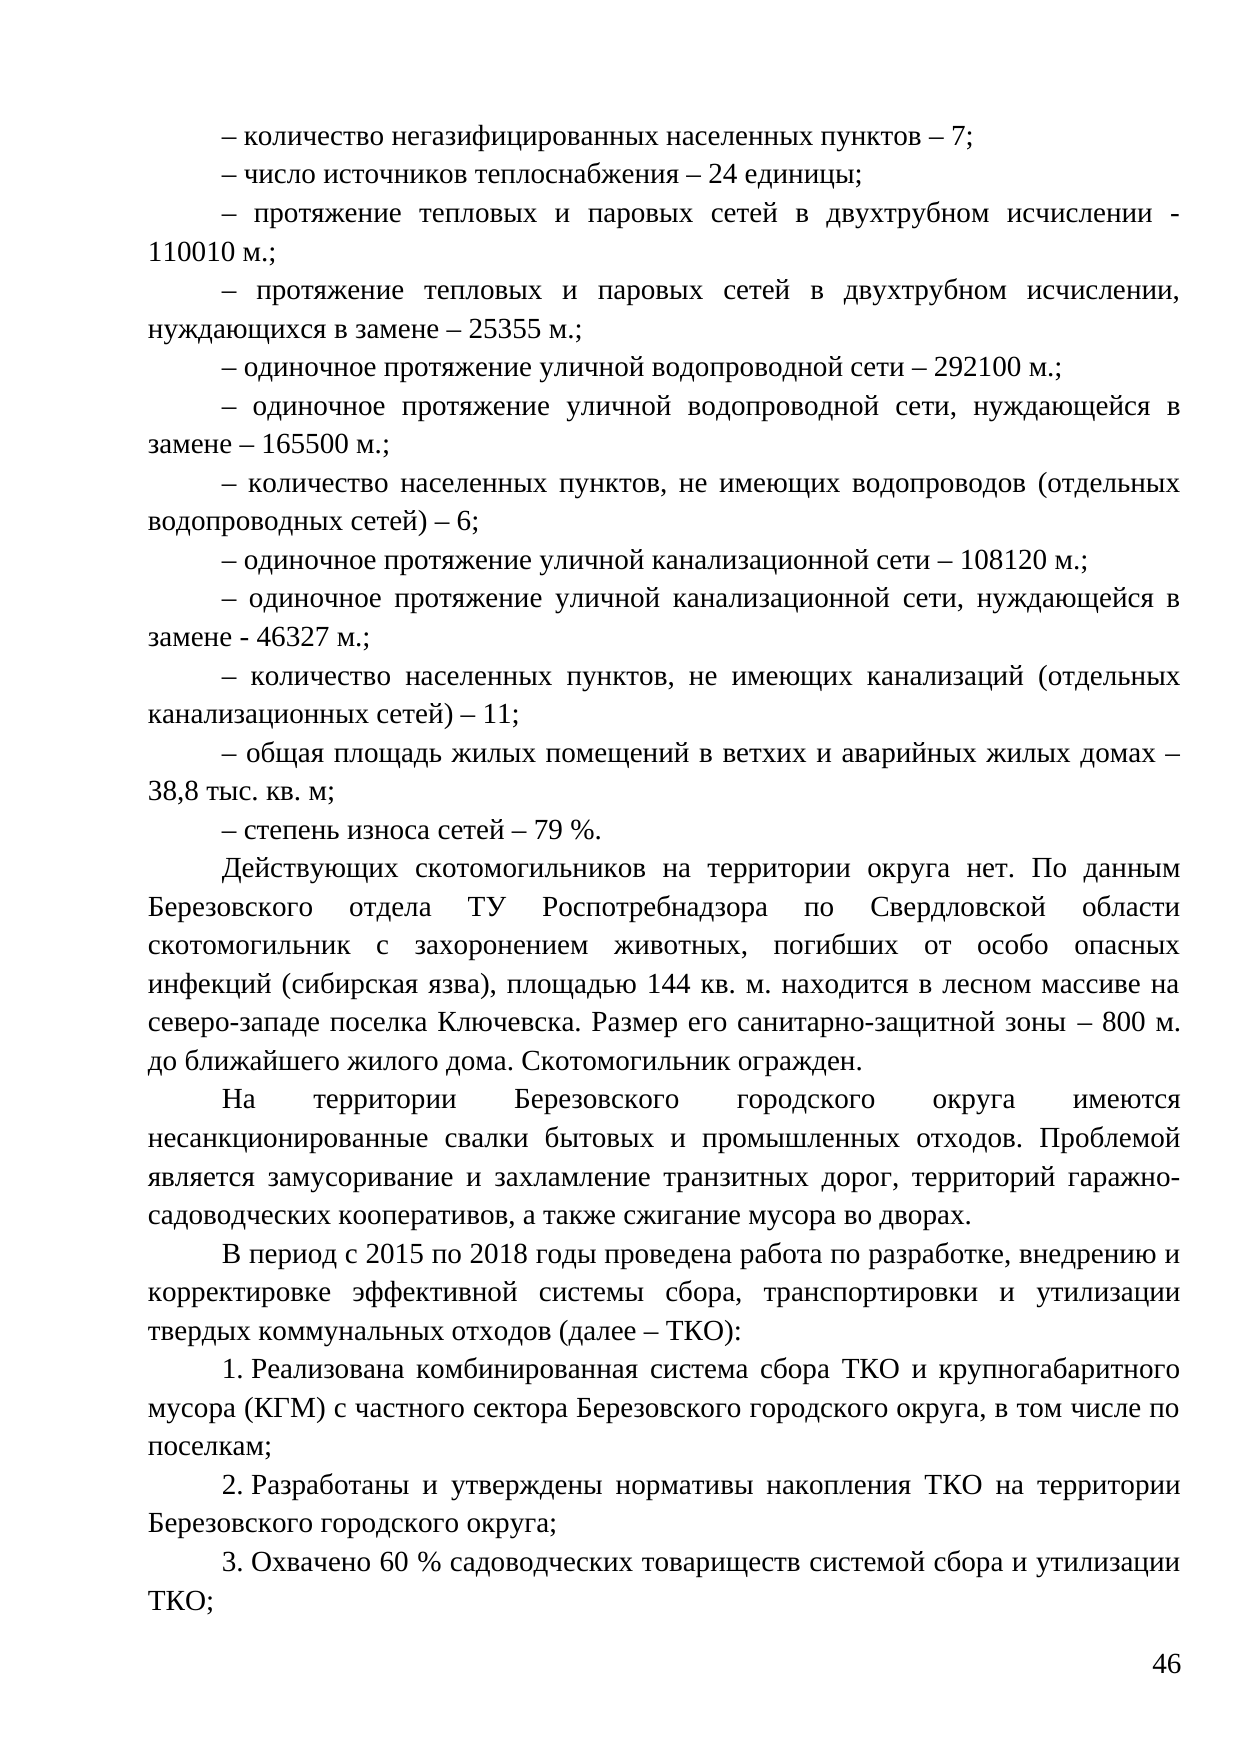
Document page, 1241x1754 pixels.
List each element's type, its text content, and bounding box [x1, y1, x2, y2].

text 2. Разработаны и утверждены нормативы накопления ТКО на территории Березовского городского округа; [148, 1467, 1181, 1539]
text – количество населенных пунктов, не имеющих водопроводов (отдельных водопроводных сетей) – 6; [148, 465, 1181, 537]
text На территории Березовского городского округа имеются несанкционированные свалки бытовых и промышленных отходов. Проблемой является замусоривание и захламление транзитных дорог, территорий гаражно-садоводческих кооперативов, а также сжигание мусора во дворах. [148, 1082, 1181, 1231]
text – одиночное протяжение уличной водопроводной сети, нуждающейся в замене – 165500 м.; [148, 388, 1181, 460]
text – одиночное протяжение уличной канализационной сети, нуждающейся в замене - 46327 м.; [148, 581, 1181, 653]
text – протяжение тепловых и паровых сетей в двухтрубном исчислении - 110010 м.; [148, 195, 1181, 267]
text – одиночное протяжение уличной водопроводной сети – 292100 м.; [148, 349, 1181, 383]
text 3. Охвачено 60 % садоводческих товариществ системой сбора и утилизации ТКО; [148, 1544, 1181, 1616]
text – число источников теплоснабжения – 24 единицы; [148, 157, 1181, 190]
text – одиночное протяжение уличной канализационной сети – 108120 м.; [148, 542, 1181, 576]
text – количество населенных пунктов, не имеющих канализаций (отдельных канализационных сетей) – 11; [148, 658, 1181, 730]
text – количество негазифицированных населенных пунктов – 7; [148, 118, 1181, 152]
text – степень износа сетей – 79 %. [148, 812, 1181, 845]
text В период с 2015 по 2018 годы проведена работа по разработке, внедрению и корректировке эффективной системы сбора, транспортировки и утилизации твердых коммунальных отходов (далее – ТКО): [148, 1236, 1181, 1346]
text 1. Реализована комбинированная система сбора ТКО и крупногабаритного мусора (КГМ) с частного сектора Березовского городского округа, в том числе по поселкам; [148, 1351, 1181, 1462]
text – общая площадь жилых помещений в ветхих и аварийных жилых домах – 38,8 тыс. кв. м; [148, 735, 1181, 807]
text Действующих скотомогильников на территории округа нет. По данным Березовского отдела ТУ Роспотребнадзора по Свердловской области скотомогильник с захоронением животных, погибших от особо опасных инфекций (сибирская язва), площадью 144 кв. м. находится в лесном массиве на северо-западе поселка Ключевска. Размер его санитарно-защитной зоны – 800 м. до ближайшего жилого дома. Скотомогильник огражден. [148, 850, 1181, 1077]
text – протяжение тепловых и паровых сетей в двухтрубном исчислении, нуждающихся в замене – 25355 м.; [148, 272, 1181, 344]
